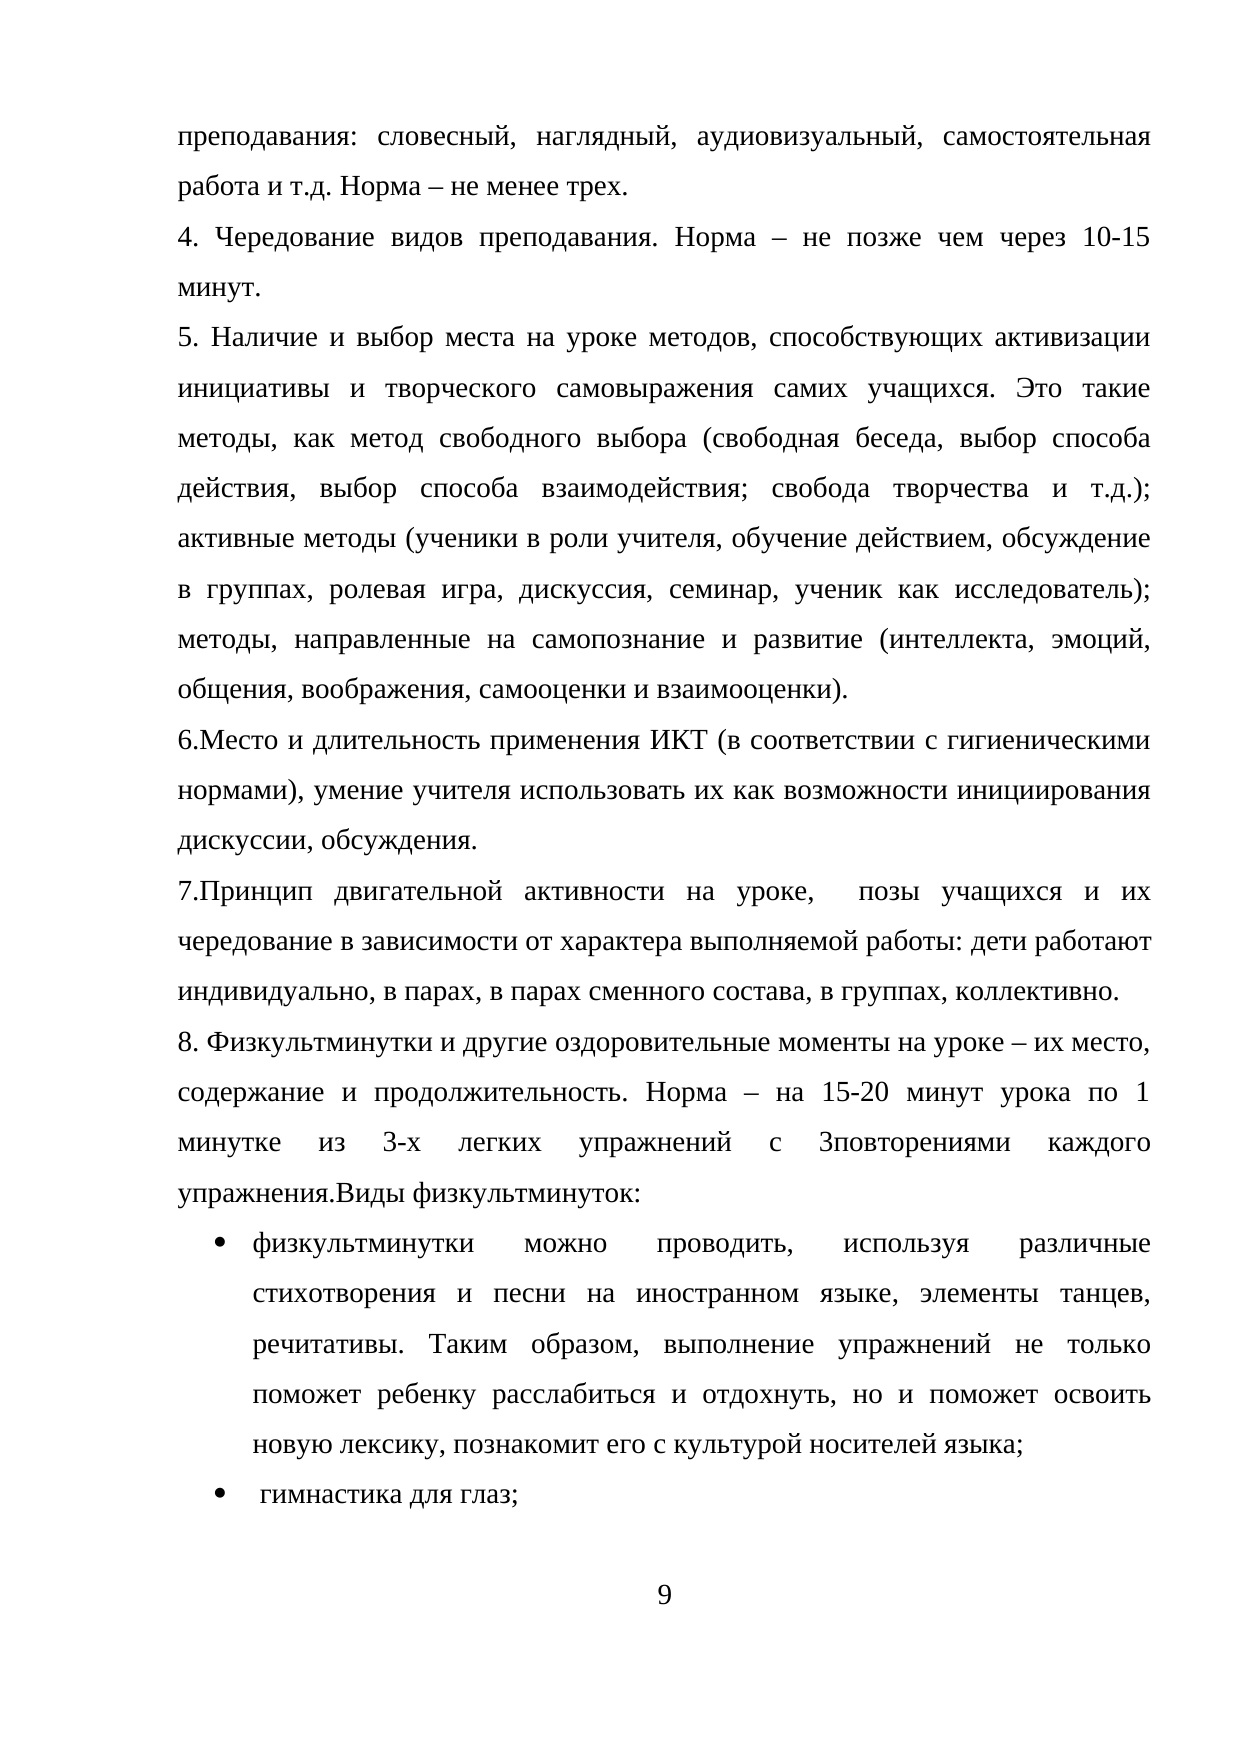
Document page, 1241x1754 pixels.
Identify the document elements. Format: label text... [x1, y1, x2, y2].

text 6.Место и длительность применения ИКТ (в соответствии с гигиеническими нормами), умение учителя использовать их как возможности инициирования дискуссии, обсуждения. [177, 722, 1152, 856]
text 5. Наличие и выбор места на уроке методов, способствующих активизации инициативы и творческого самовыражения самих учащихся. Это такие методы, как метод свободного выбора (свободная беседа, выбор способа действия, выбор способа взаимодействия; свобода творчества и т.д.); активные методы (ученики в роли учителя, обучение действием, обсуждение в группах, ролевая игра, дискуссия, семинар, ученик как исследователь); методы, направленные на самопознание и развитие (интеллекта, эмоций, общения, воображения, самооценки и взаимооценки). [177, 319, 1152, 705]
list гимнастика для глаз; [215, 1477, 1152, 1510]
text 9 [177, 1577, 1152, 1611]
text 8. Физкультминутки и другие оздоровительные моменты на уроке – их место, содержание и продолжительность. Норма – на 15-20 минут урока по 1 минутке из 3-х легких упражнений с 3повторениями каждого упражнения.Виды физкультминуток: [177, 1024, 1152, 1208]
text преподавания: словесный, наглядный, аудиовизуальный, самостоятельная работа и т.д. Норма – не менее трех. [177, 118, 1152, 202]
text 7.Принцип двигательной активности на уроке, позы учащихся и их чередование в зависимости от характера выполняемой работы: дети работают индивидуально, в парах, в парах сменного состава, в группах, коллективно. [177, 873, 1152, 1007]
text 4. Чередование видов преподавания. Норма – не позже чем через 10-15 минут. [177, 219, 1152, 303]
list физкультминутки можно проводить, используя различные стихотворения и песни на иностранном языке, элементы танцев, речитативы. Таким образом, выполнение упражнений не только поможет ребенку расслабиться и отдохнуть, но и поможет освоить новую лексику, познакомит его с культурой носителей языка; [215, 1225, 1152, 1460]
